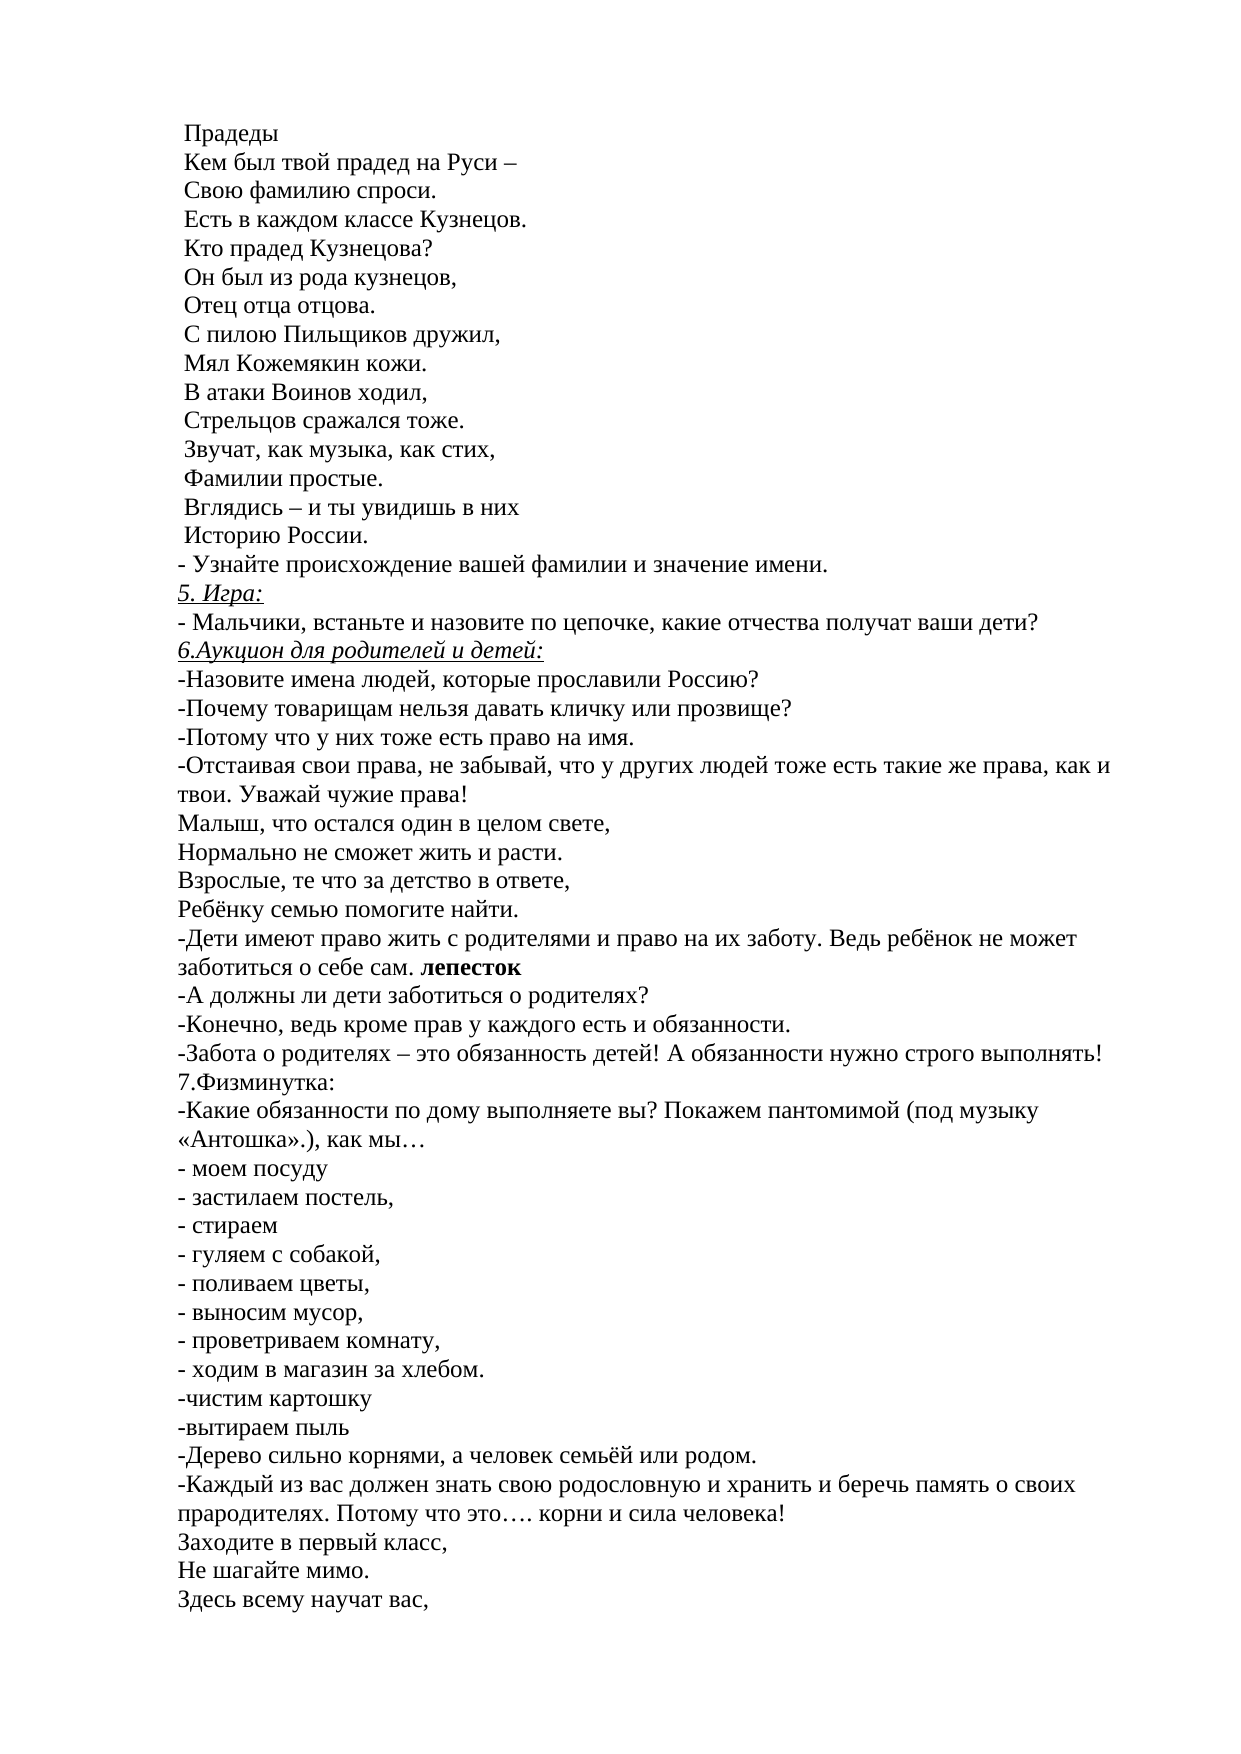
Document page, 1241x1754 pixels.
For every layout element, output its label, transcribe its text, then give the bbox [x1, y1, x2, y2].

text - проветриваем комнату, [177, 1326, 1152, 1354]
text -чистим картошку [177, 1383, 1152, 1412]
text -Дерево сильно корнями, а человек семьёй или родом. [177, 1441, 1152, 1469]
text 7.Физминутка: [177, 1067, 1152, 1096]
text Звучат, как музыка, как стих, [177, 434, 1152, 463]
text - поливаем цветы, [177, 1268, 1152, 1297]
text - Узнайте происхождение вашей фамилии и значение имени. [177, 549, 1152, 578]
text Заходите в первый класс, [177, 1527, 1152, 1556]
text -Какие обязанности по дому выполняете вы? Покажем пантомимой (под музыку «Антошка».), как мы… [177, 1096, 1152, 1153]
text Ребёнку семью помогите найти. [177, 894, 1152, 923]
text -Забота о родителях – это обязанность детей! А обязанности нужно строго выполнять! [177, 1038, 1152, 1067]
text -Почему товарищам нельзя давать кличку или прозвище? [177, 693, 1152, 722]
text Вглядись – и ты увидишь в них [177, 492, 1152, 521]
text - моем посуду [177, 1153, 1152, 1182]
text - ходим в магазин за хлебом. [177, 1354, 1152, 1383]
text - застилаем постель, [177, 1182, 1152, 1211]
text - Мальчики, встаньте и назовите по цепочке, какие отчества получат ваши дети? [177, 607, 1152, 636]
text -вытираем пыль [177, 1412, 1152, 1441]
text -Конечно, ведь кроме прав у каждого есть и обязанности. [177, 1009, 1152, 1038]
text Малыш, что остался один в целом свете, [177, 808, 1152, 837]
text -Потому что у них тоже есть право на имя. [177, 722, 1152, 751]
text Стрельцов сражался тоже. [177, 406, 1152, 434]
text Кем был твой прадед на Руси – [177, 147, 1152, 176]
text 5. Игра: [177, 578, 1152, 607]
text Прадеды [177, 118, 1152, 147]
text Кто прадед Кузнецова? [177, 233, 1152, 262]
text Фамилии простые. [177, 463, 1152, 492]
text Есть в каждом классе Кузнецов. [177, 204, 1152, 233]
text Отец отца отцова. [177, 291, 1152, 319]
text Свою фамилию спроси. [177, 176, 1152, 204]
text Нормально не сможет жить и расти. [177, 837, 1152, 866]
text Здесь всему научат вас, [177, 1584, 1152, 1613]
text Мял Кожемякин кожи. [177, 348, 1152, 377]
text -А должны ли дети заботиться о родителях? [177, 981, 1152, 1009]
text С пилою Пильщиков дружил, [177, 319, 1152, 348]
text Взрослые, те что за детство в ответе, [177, 866, 1152, 894]
text -Дети имеют право жить с родителями и право на их заботу. Ведь ребёнок не может заботиться о себе сам. лепесток [177, 923, 1152, 981]
text -Назовите имена людей, которые прославили Россию? [177, 664, 1152, 693]
text Историю России. [177, 521, 1152, 549]
text -Отстаивая свои права, не забывай, что у других людей тоже есть такие же права, как и твои. Уважай чужие права! [177, 751, 1152, 808]
text - выносим мусор, [177, 1297, 1152, 1326]
text Он был из рода кузнецов, [177, 262, 1152, 291]
text - гуляем с собакой, [177, 1239, 1152, 1268]
text 6.Аукцион для родителей и детей: [177, 636, 1152, 664]
text Не шагайте мимо. [177, 1556, 1152, 1584]
text - стираем [177, 1211, 1152, 1239]
text В атаки Воинов ходил, [177, 377, 1152, 406]
text -Каждый из вас должен знать свою родословную и хранить и беречь память о своих прародителях. Потому что это…. корни и сила человека! [177, 1469, 1152, 1527]
